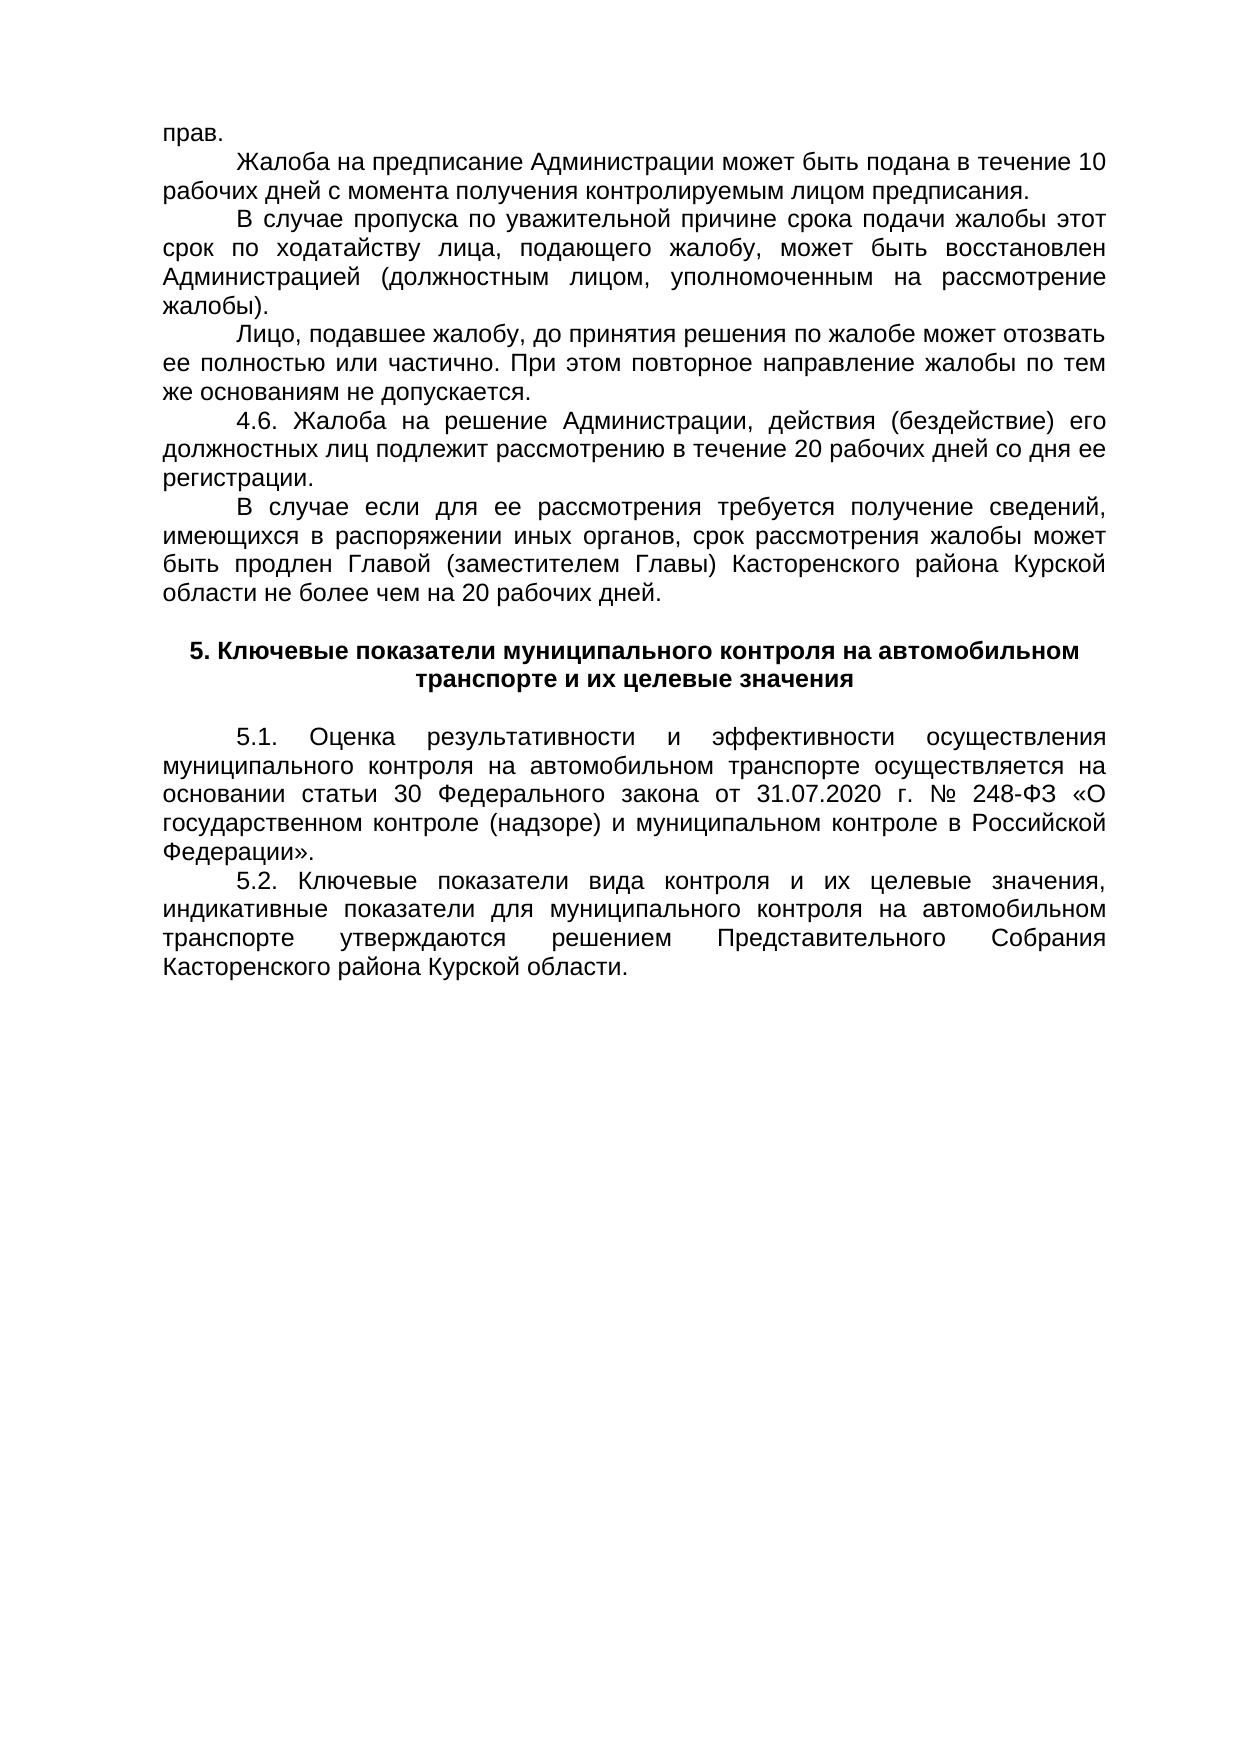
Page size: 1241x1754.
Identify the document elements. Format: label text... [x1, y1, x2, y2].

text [162, 118, 1107, 147]
text 4.6. Жалоба на решение Администрации, действия (бездействие) его должностных лиц подлежит рассмотрению в течение 20 рабочих дней со дня ее регистрации. [162, 406, 1107, 492]
text 5.1. Оценка результативности и эффективности осуществления муниципального контроля на автомобильном транспорте осуществляется на основании статьи 30 Федерального закона от 31.07.2020 г. № 248-ФЗ «О государственном контроле (надзоре) и муниципальном контроле в Российской Федерации». [162, 722, 1107, 866]
text В случае если для ее рассмотрения требуется получение сведений, имеющихся в распоряжении иных органов, срок рассмотрения жалобы может быть продлен Главой (заместителем Главы) Касторенского района Курской области не более чем на 20 рабочих дней. [162, 492, 1107, 607]
text 5. Ключевые показатели муниципального контроля на автомобильном транспорте и их целевые значения [162, 636, 1107, 693]
text Лицо, подавшее жалобу, до принятия решения по жалобе может отозвать ее полностью или частично. При этом повторное направление жалобы по тем же основаниям не допускается. [162, 319, 1107, 406]
text 5.2. Ключевые показатели вида контроля и их целевые значения, индикативные показатели для муниципального контроля на автомобильном транспорте утверждаются решением Представительного Собрания Касторенского района Курской области. [162, 866, 1107, 981]
text Жалоба на предписание Администрации может быть подана в течение 10 рабочих дней с момента получения контролируемым лицом предписания. [162, 147, 1107, 204]
text В случае пропуска по уважительной причине срока подачи жалобы этот срок по ходатайству лица, подающего жалобу, может быть восстановлен Администрацией (должностным лицом, уполномоченным на рассмотрение жалобы). [162, 204, 1107, 319]
